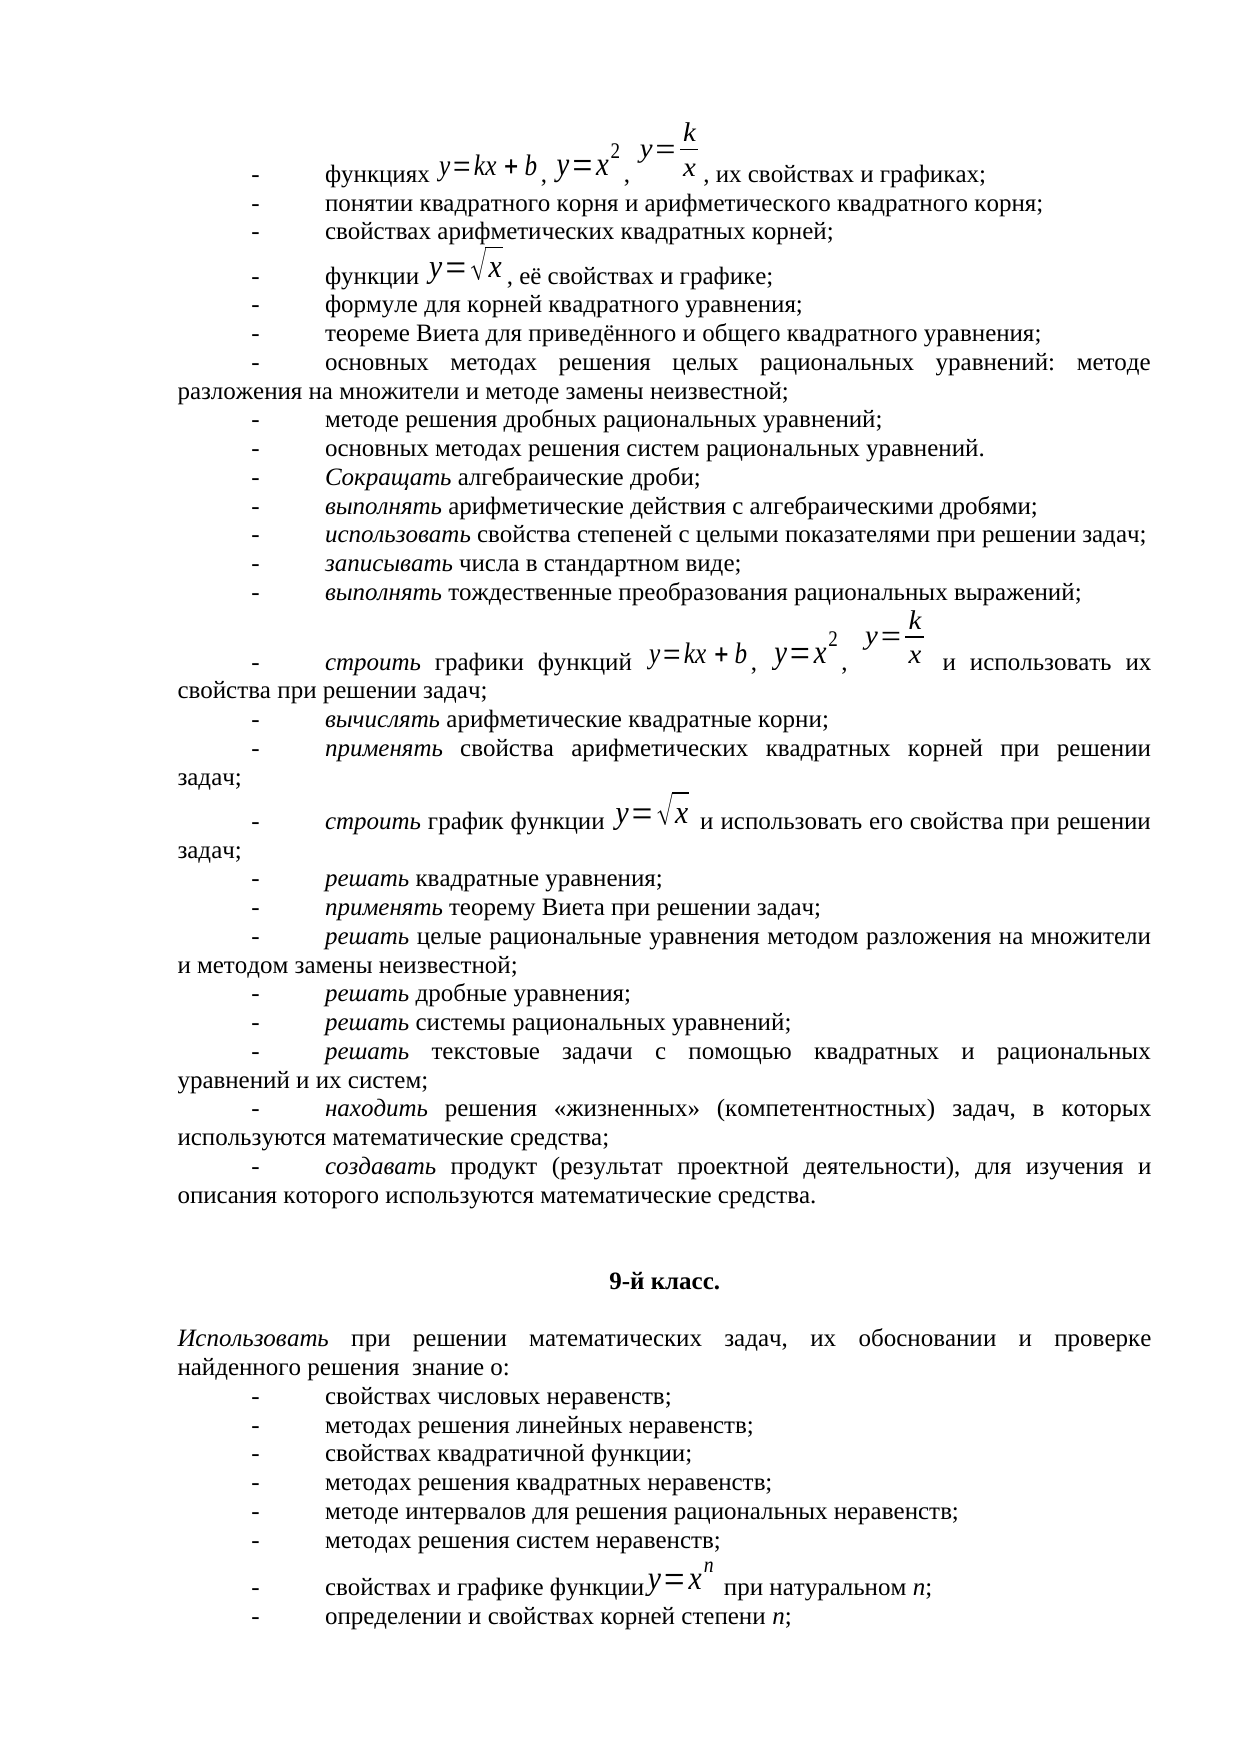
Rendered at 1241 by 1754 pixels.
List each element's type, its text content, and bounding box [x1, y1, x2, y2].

list основных методах решения целых рациональных уравнений: методе разложения на множители и методе замены неизвестной; [177, 347, 1152, 404]
list применять свойства арифметических квадратных корней при решении задач; [177, 733, 1152, 790]
list строить графики функций , , и использовать их свойства при решении задач; [177, 606, 1152, 704]
list функциях , , , их свойствах и графиках; [177, 118, 1152, 188]
list основных методах решения систем рациональных уравнений. [177, 433, 1152, 462]
list формуле для корней квадратного уравнения; [177, 289, 1152, 318]
list использовать свойства степеней с целыми показателями при решении задач; [177, 519, 1152, 548]
list Сокращать алгебраические дроби; [177, 462, 1152, 491]
list методах решения линейных неравенств; [177, 1410, 1152, 1438]
list свойствах числовых неравенств; [177, 1381, 1152, 1410]
list вычислять арифметические квадратные корни; [177, 704, 1152, 733]
list выполнять арифметические действия с алгебраическими дробями; [177, 491, 1152, 519]
list решать системы рациональных уравнений; [177, 1007, 1152, 1036]
text Использовать при решении математических задач, их обосновании и проверке найденного решения знание о: [177, 1323, 1152, 1381]
list записывать числа в стандартном виде; [177, 548, 1152, 577]
list свойствах арифметических квадратных корней; [177, 216, 1152, 245]
list методе решения дробных рациональных уравнений; [177, 404, 1152, 433]
list определении и свойствах корней степени n; [177, 1601, 1152, 1630]
list решать квадратные уравнения; [177, 863, 1152, 892]
list свойствах квадратичной функции; [177, 1438, 1152, 1467]
list выполнять тождественные преобразования рациональных выражений; [177, 577, 1152, 606]
list решать дробные уравнения; [177, 978, 1152, 1007]
list теореме Виета для приведённого и общего квадратного уравнения; [177, 318, 1152, 347]
list решать текстовые задачи с помощью квадратных и рациональных уравнений и их систем; [177, 1036, 1152, 1093]
list функции , её свойствах и графике; [177, 245, 1152, 289]
list понятии квадратного корня и арифметического квадратного корня; [177, 188, 1152, 216]
list методах решения квадратных неравенств; [177, 1467, 1152, 1496]
list методах решения систем неравенств; [177, 1525, 1152, 1553]
list решать целые рациональные уравнения методом разложения на множители и методом замены неизвестной; [177, 921, 1152, 978]
text 9-й класс. [177, 1266, 1152, 1295]
list свойствах и графике функции при натуральном n; [177, 1553, 1152, 1601]
list применять теорему Виета при решении задач; [177, 892, 1152, 921]
list методе интервалов для решения рациональных неравенств; [177, 1496, 1152, 1525]
list строить график функции и использовать его свойства при решении задач; [177, 790, 1152, 863]
list создавать продукт (результат проектной деятельности), для изучения и описания которого используются математические средства. [177, 1151, 1152, 1208]
list находить решения «жизненных» (компетентностных) задач, в которых используются математические средства; [177, 1093, 1152, 1151]
